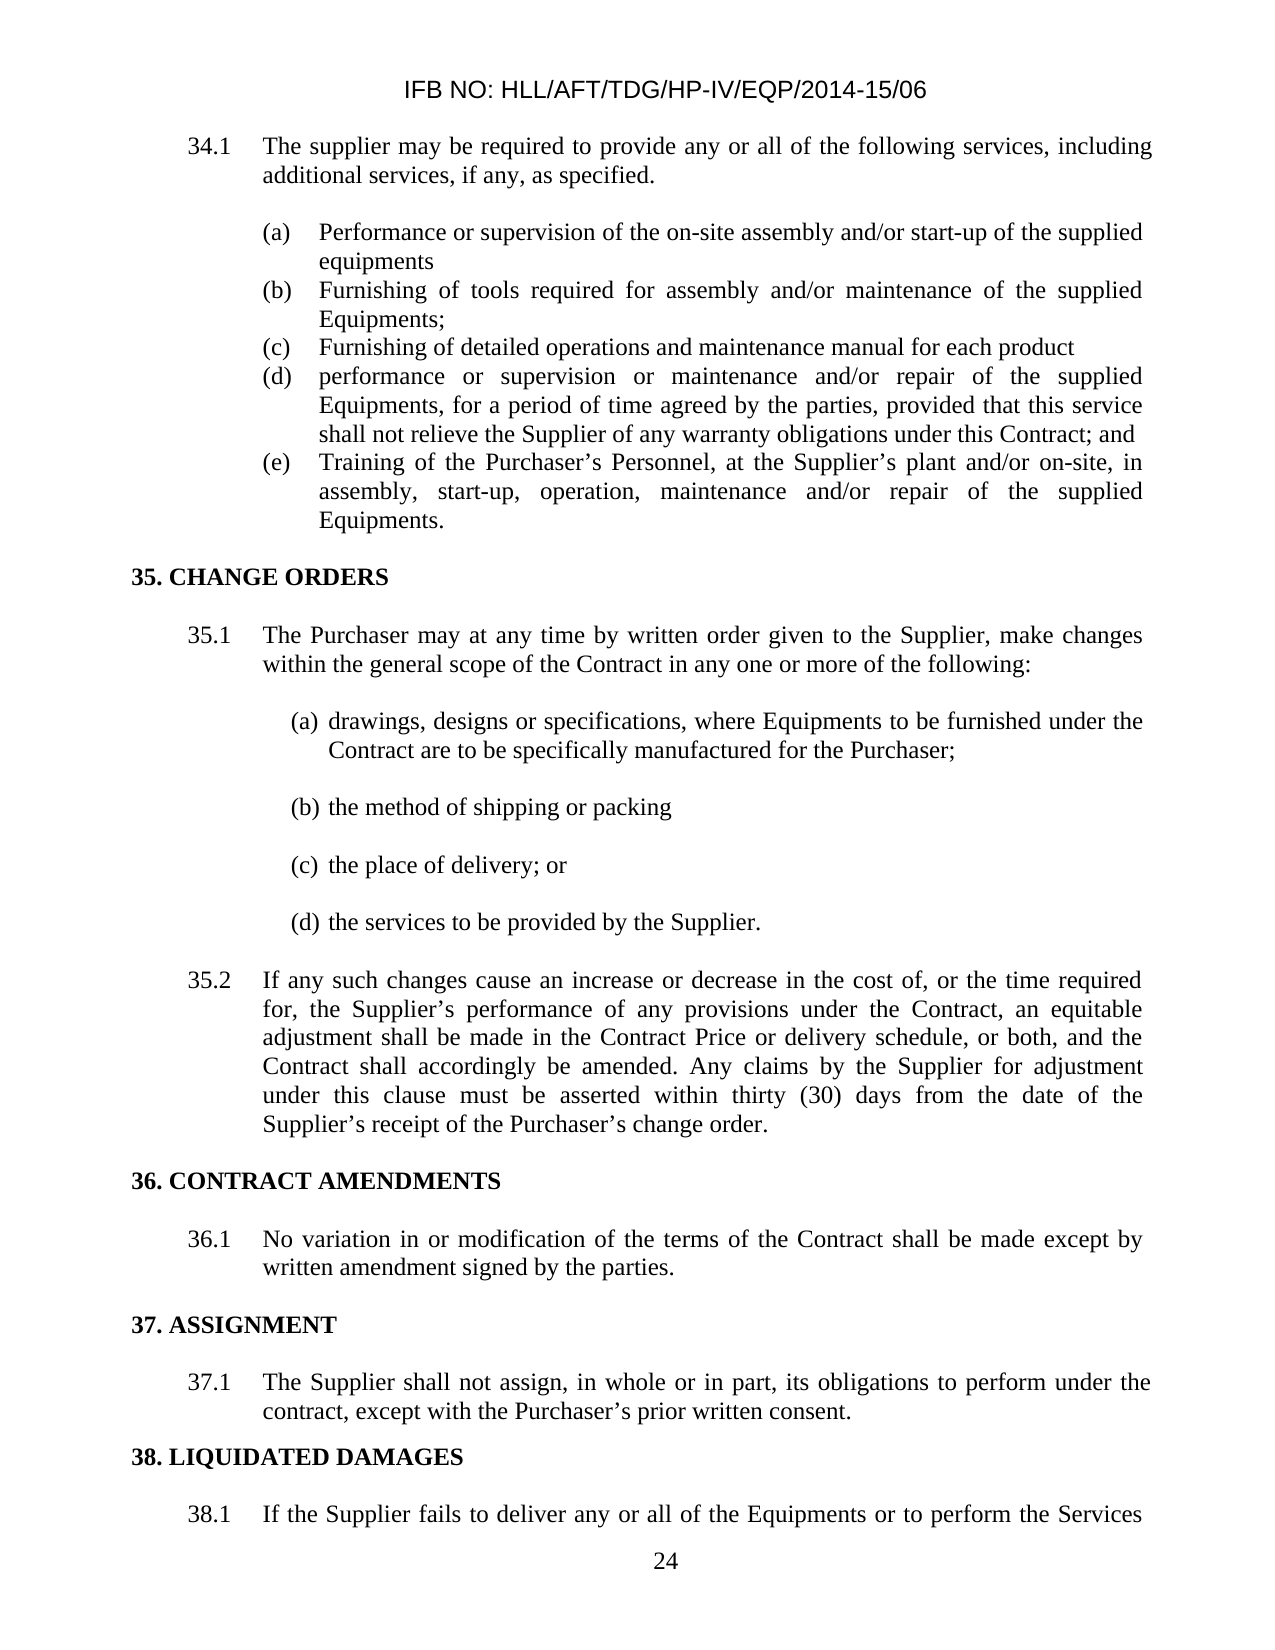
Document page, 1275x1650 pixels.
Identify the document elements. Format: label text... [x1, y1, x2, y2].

text (c) Furnishing of detailed operations and maintenance manual for each product [262, 332, 1144, 361]
list the place of delivery; or [291, 850, 1144, 879]
text 36. CONTRACT AMENDMENTS [131, 1166, 1200, 1195]
text 36.1 No variation in or modification of the terms of the Contract shall be made except by written amendment signed by the parties. [187, 1224, 1144, 1281]
text 35.2 If any such changes cause an increase or decrease in the cost of, or the time required for, the Supplier’s performance of any provisions under the Contract, an equitable adjustment shall be made in the Contract Price or delivery schedule, or both, and the Contract shall accordingly be amended. Any claims by the Supplier for adjustment under this clause must be asserted within thirty (30) days from the date of the Supplier’s receipt of the Purchaser’s change order. [187, 965, 1144, 1137]
text 35.1 The Purchaser may at any time by written order given to the Supplier, make changes within the general scope of the Contract in any one or more of the following: [187, 620, 1144, 677]
text 38. LIQUIDATED DAMAGES [131, 1442, 1200, 1471]
list drawings, designs or specifications, where Equipments to be furnished under the Contract are to be specifically manufactured for the Purchaser; [291, 706, 1144, 764]
list the services to be provided by the Supplier. [291, 907, 1144, 936]
text (a) Performance or supervision of the on-site assembly and/or start-up of the supplied equipments [262, 217, 1144, 275]
text (e) Training of the Purchaser’s Personnel, at the Supplier’s plant and/or on-site, in assembly, start-up, operation, maintenance and/or repair of the supplied Equipments. [262, 447, 1144, 534]
text (d) performance or supervision or maintenance and/or repair of the supplied Equipments, for a period of time agreed by the parties, provided that this service shall not relieve the Supplier of any warranty obligations under this Contract; and [262, 361, 1144, 447]
text 37. ASSIGNMENT [131, 1310, 1200, 1339]
text 35. CHANGE ORDERS [131, 562, 1200, 591]
text 34.1 The supplier may be required to provide any or all of the following services, including additional services, if any, as specified. [187, 131, 1153, 189]
text 37.1 The Supplier shall not assign, in whole or in part, its obligations to perform under the contract, except with the Purchaser’s prior written consent. [187, 1367, 1153, 1425]
list the method of shipping or packing [291, 792, 1144, 821]
text (b) Furnishing of tools required for assembly and/or maintenance of the supplied Equipments; [262, 275, 1144, 332]
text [187, 1499, 1144, 1528]
